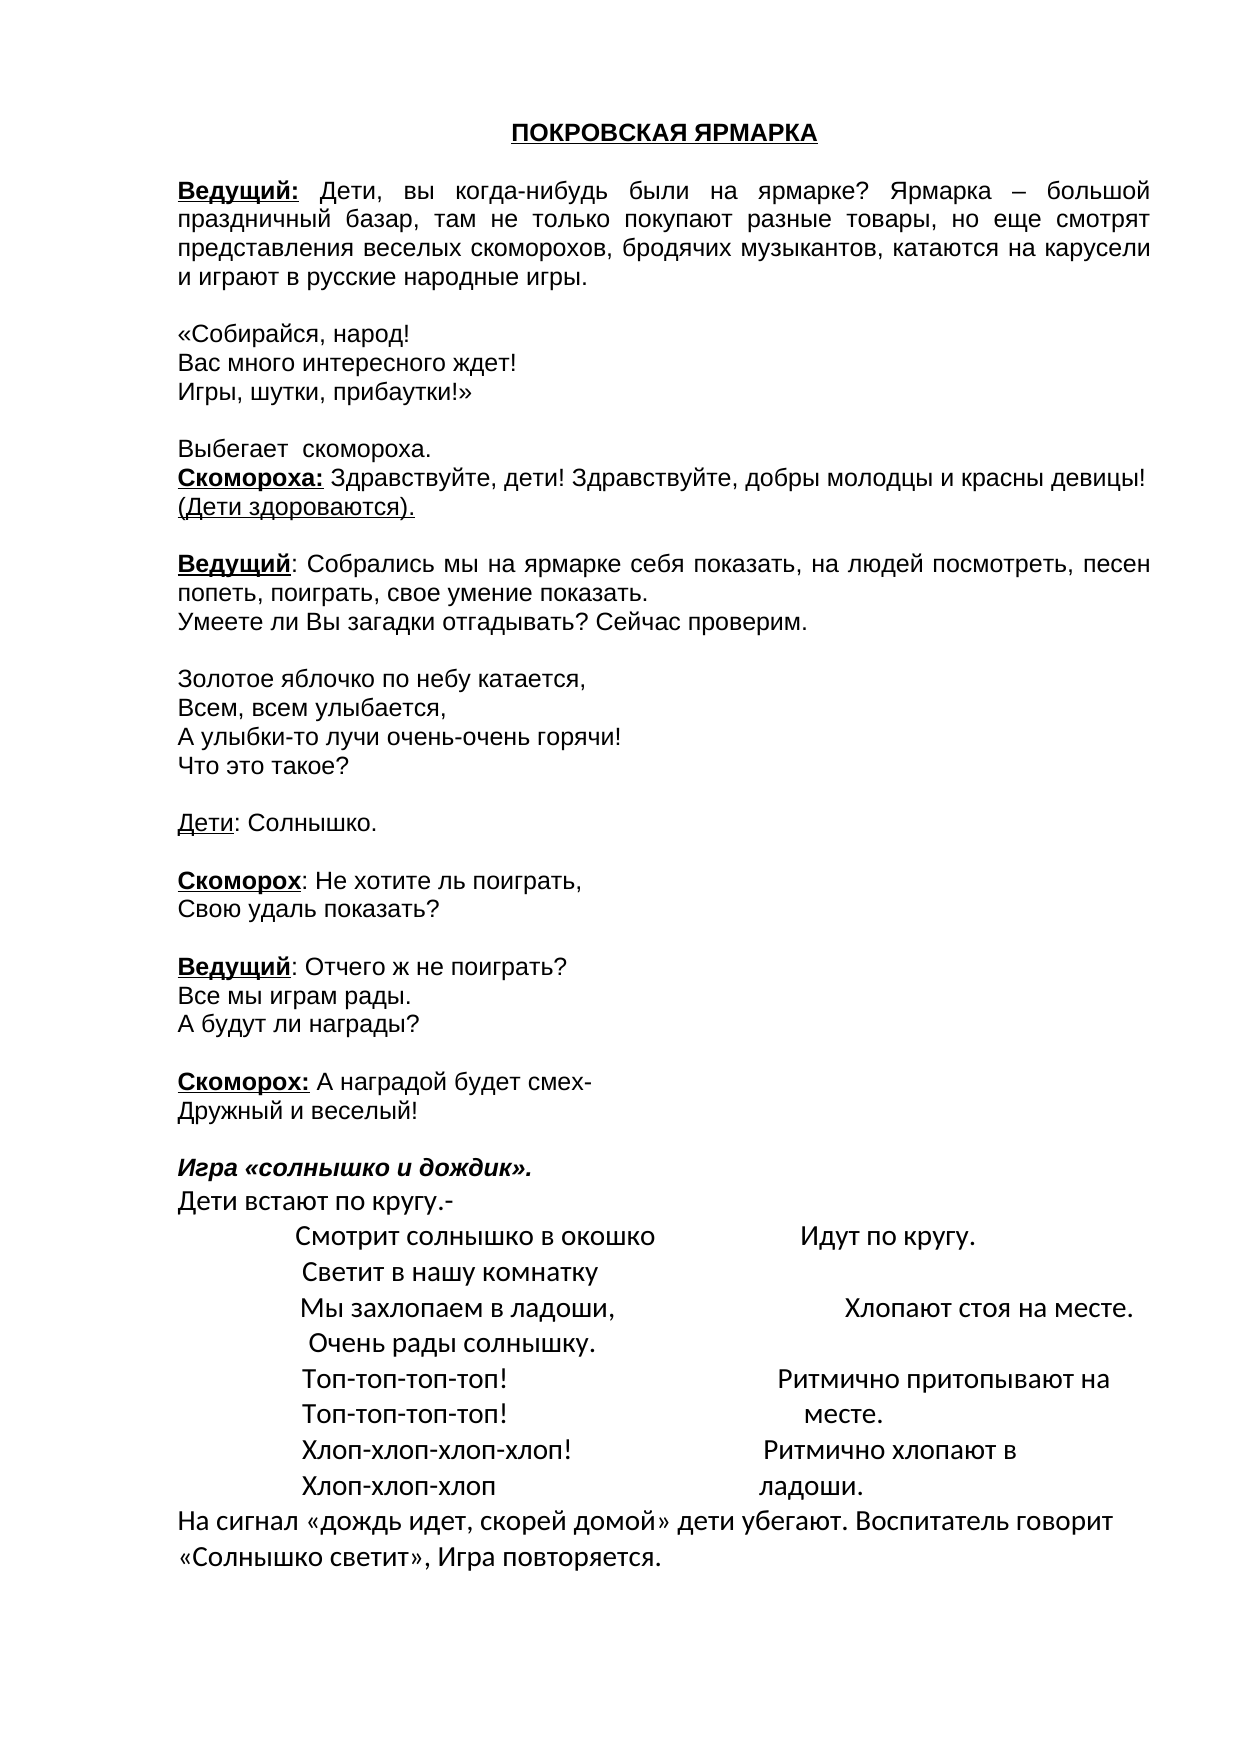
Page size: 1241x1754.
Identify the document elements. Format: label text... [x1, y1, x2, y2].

text А улыбки-то лучи очень-очень горячи! [177, 722, 1152, 751]
text Все мы играм рады. [177, 981, 1152, 1009]
text ПОКРОВСКАЯ ЯРМАРКА [177, 118, 1152, 147]
text Свою удаль показать? [177, 894, 1152, 923]
text Всем, всем улыбается, [177, 693, 1152, 722]
text Топ-топ-топ-топ! Ритмично притопывают на [177, 1360, 1152, 1396]
text Ведущий: Дети, вы когда-нибудь были на ярмарке? Ярмарка – большой праздничный базар, там не только покупают разные товары, но еще смотрят представления веселых скоморохов, бродячих музыкантов, катаются на карусели и играют в русские народные игры. [177, 176, 1152, 291]
text Хлоп-хлоп-хлоп-хлоп! Ритмично хлопают в [177, 1431, 1152, 1467]
text Скоморох: А наградой будет смех- [177, 1067, 1152, 1096]
text Дружный и веселый! [177, 1096, 1152, 1124]
text Вас много интересного ждет! [177, 348, 1152, 377]
text Ведущий: Отчего ж не поиграть? [177, 952, 1152, 981]
text Что это такое? [177, 751, 1152, 779]
text Дети встают по кругу.- [177, 1182, 1152, 1217]
text Игры, шутки, прибаутки!» [177, 377, 1152, 406]
text Ведущий: Собрались мы на ярмарке себя показать, на людей посмотреть, песен попеть, поиграть, свое умение показать. [177, 549, 1152, 607]
text Светит в нашу комнатку [177, 1253, 1152, 1289]
text На сигнал «дождь идет, скорей домой» дети убегают. Воспитатель говорит «Солнышко светит», Игра повторяется. [177, 1502, 1152, 1574]
text Золотое яблочко по небу катается, [177, 664, 1152, 693]
text (Дети здороваются). [177, 492, 1152, 521]
text А будут ли награды? [177, 1009, 1152, 1038]
text Дети: Солнышко. [177, 808, 1152, 837]
text Скоморох: Не хотите ль поиграть, [177, 866, 1152, 894]
text Игра «солнышко и дождик». [177, 1153, 1152, 1182]
text «Собирайся, народ! [177, 319, 1152, 348]
text Очень рады солнышку. [177, 1324, 1152, 1360]
text Скомороха: Здравствуйте, дети! Здравствуйте, добры молодцы и красны девицы! [177, 463, 1152, 492]
text Топ-топ-топ-топ! месте. [177, 1396, 1152, 1431]
text Мы захлопаем в ладоши, Хлопают стоя на месте. [177, 1289, 1152, 1324]
text Выбегает скомороха. [177, 434, 1152, 463]
text Умеете ли Вы загадки отгадывать? Сейчас проверим. [177, 607, 1152, 636]
text Хлоп-хлоп-хлоп ладоши. [177, 1467, 1152, 1502]
text Смотрит солнышко в окошко Идут по кругу. [177, 1217, 1152, 1253]
